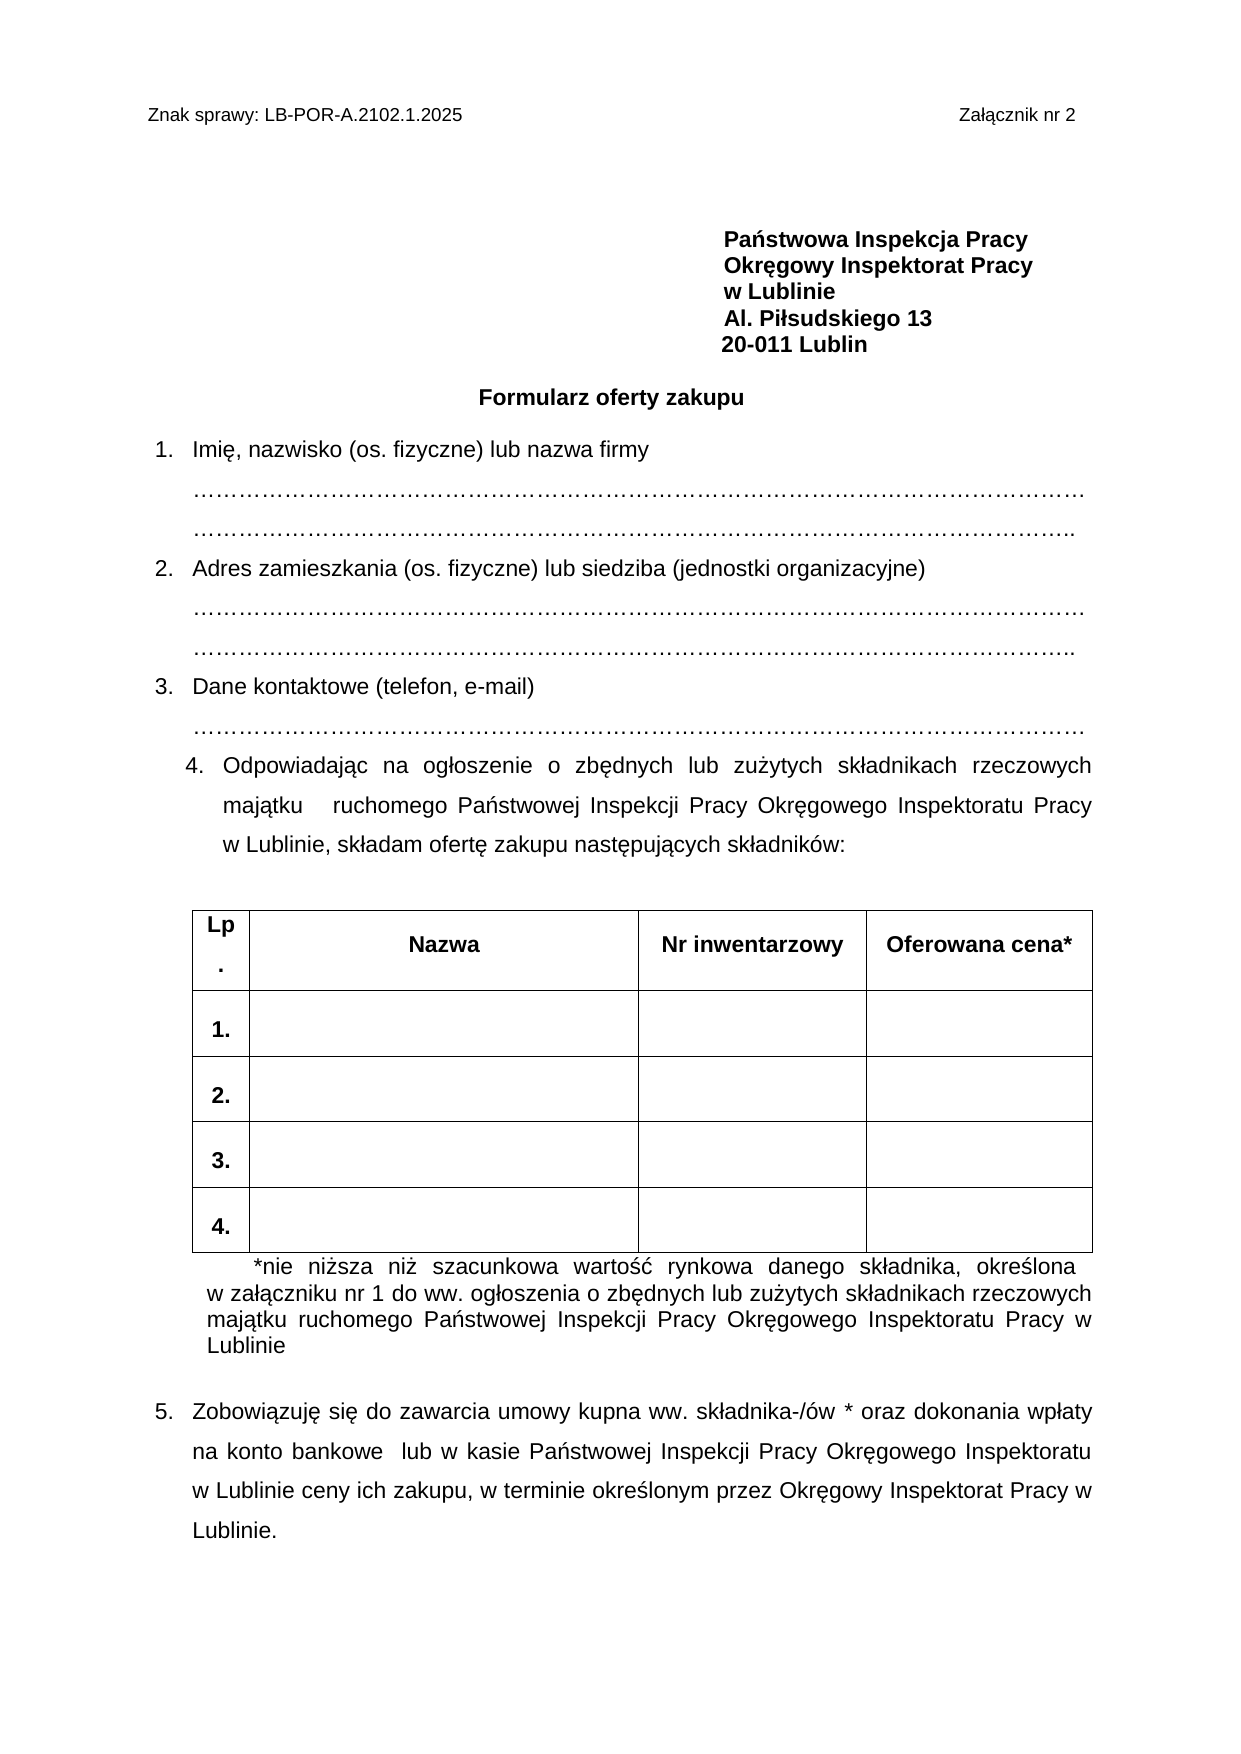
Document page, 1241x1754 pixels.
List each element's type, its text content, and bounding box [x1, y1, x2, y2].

text Znak sprawy: LB-POR-A.2102.1.2025 Załącznik nr 2 [148, 103, 1093, 125]
table_cell [867, 991, 1092, 1056]
text …………………………………………………………………………………………………………………………………………………………………………………………………………….. [192, 476, 1093, 542]
text Formularz oferty zakupu [148, 384, 1093, 410]
table_cell [250, 991, 638, 1056]
table_cell 3. [193, 1122, 249, 1187]
table_cell [639, 1057, 866, 1121]
table_cell [250, 1057, 638, 1121]
text Al. Piłsudskiego 13 [148, 305, 1093, 331]
table_cell [867, 1122, 1092, 1187]
table_cell [639, 991, 866, 1056]
table_header Nazwa [250, 911, 638, 990]
list Zobowiązuję się do zawarcia umowy kupna ww. składnika-/ów * oraz dokonania wpłaty na konto bankowe lub w kasie Państwowej Inspekcji Pracy Okręgowego Inspektoratu w Lublinie ceny ich zakupu, w terminie określonym przez Okręgowy Inspektorat Pracy w Lublinie. [154, 1398, 1093, 1543]
table_cell [867, 1057, 1092, 1121]
table_cell [639, 1188, 866, 1252]
table_header Nr inwentarzowy [639, 911, 866, 990]
text Okręgowy Inspektorat Pracy [148, 252, 1093, 278]
text 20-011 Lublin [148, 331, 1093, 357]
table_cell 2. [193, 1057, 249, 1121]
list Imię, nazwisko (os. fizyczne) lub nazwa firmy [154, 436, 1093, 463]
list Dane kontaktowe (telefon, e-mail) [154, 673, 1093, 700]
table_cell [250, 1122, 638, 1187]
table_header Lp. [193, 911, 249, 990]
table_cell [639, 1122, 866, 1187]
text ……………………………………………………………………………………………………… [192, 713, 1093, 739]
table_cell 1. [193, 991, 249, 1056]
table_cell [250, 1188, 638, 1252]
table_cell [867, 1188, 1092, 1252]
text …………………………………………………………………………………………………………………………………………………………………………………………………………….. [192, 594, 1093, 660]
text *nie niższa niż szacunkowa wartość rynkowa danego składnika, określona w załączniku nr 1 do ww. ogłoszenia o zbędnych lub zużytych składnikach rzeczowych majątku ruchomego Państwowej Inspekcji Pracy Okręgowego Inspektoratu Pracy w Lublinie [148, 1253, 1093, 1359]
list Odpowiadając na ogłoszenie o zbędnych lub zużytych składnikach rzeczowych majątku ruchomego Państwowej Inspekcji Pracy Okręgowego Inspektoratu Pracy w Lublinie, składam ofertę zakupu następujących składników: [185, 752, 1093, 858]
table_header Oferowana cena* [867, 911, 1092, 990]
list Adres zamieszkania (os. fizyczne) lub siedziba (jednostki organizacyjne) [154, 555, 1093, 581]
text w Lublinie [148, 278, 1093, 305]
table_cell 4. [193, 1188, 249, 1252]
text Państwowa Inspekcja Pracy [148, 226, 1093, 252]
